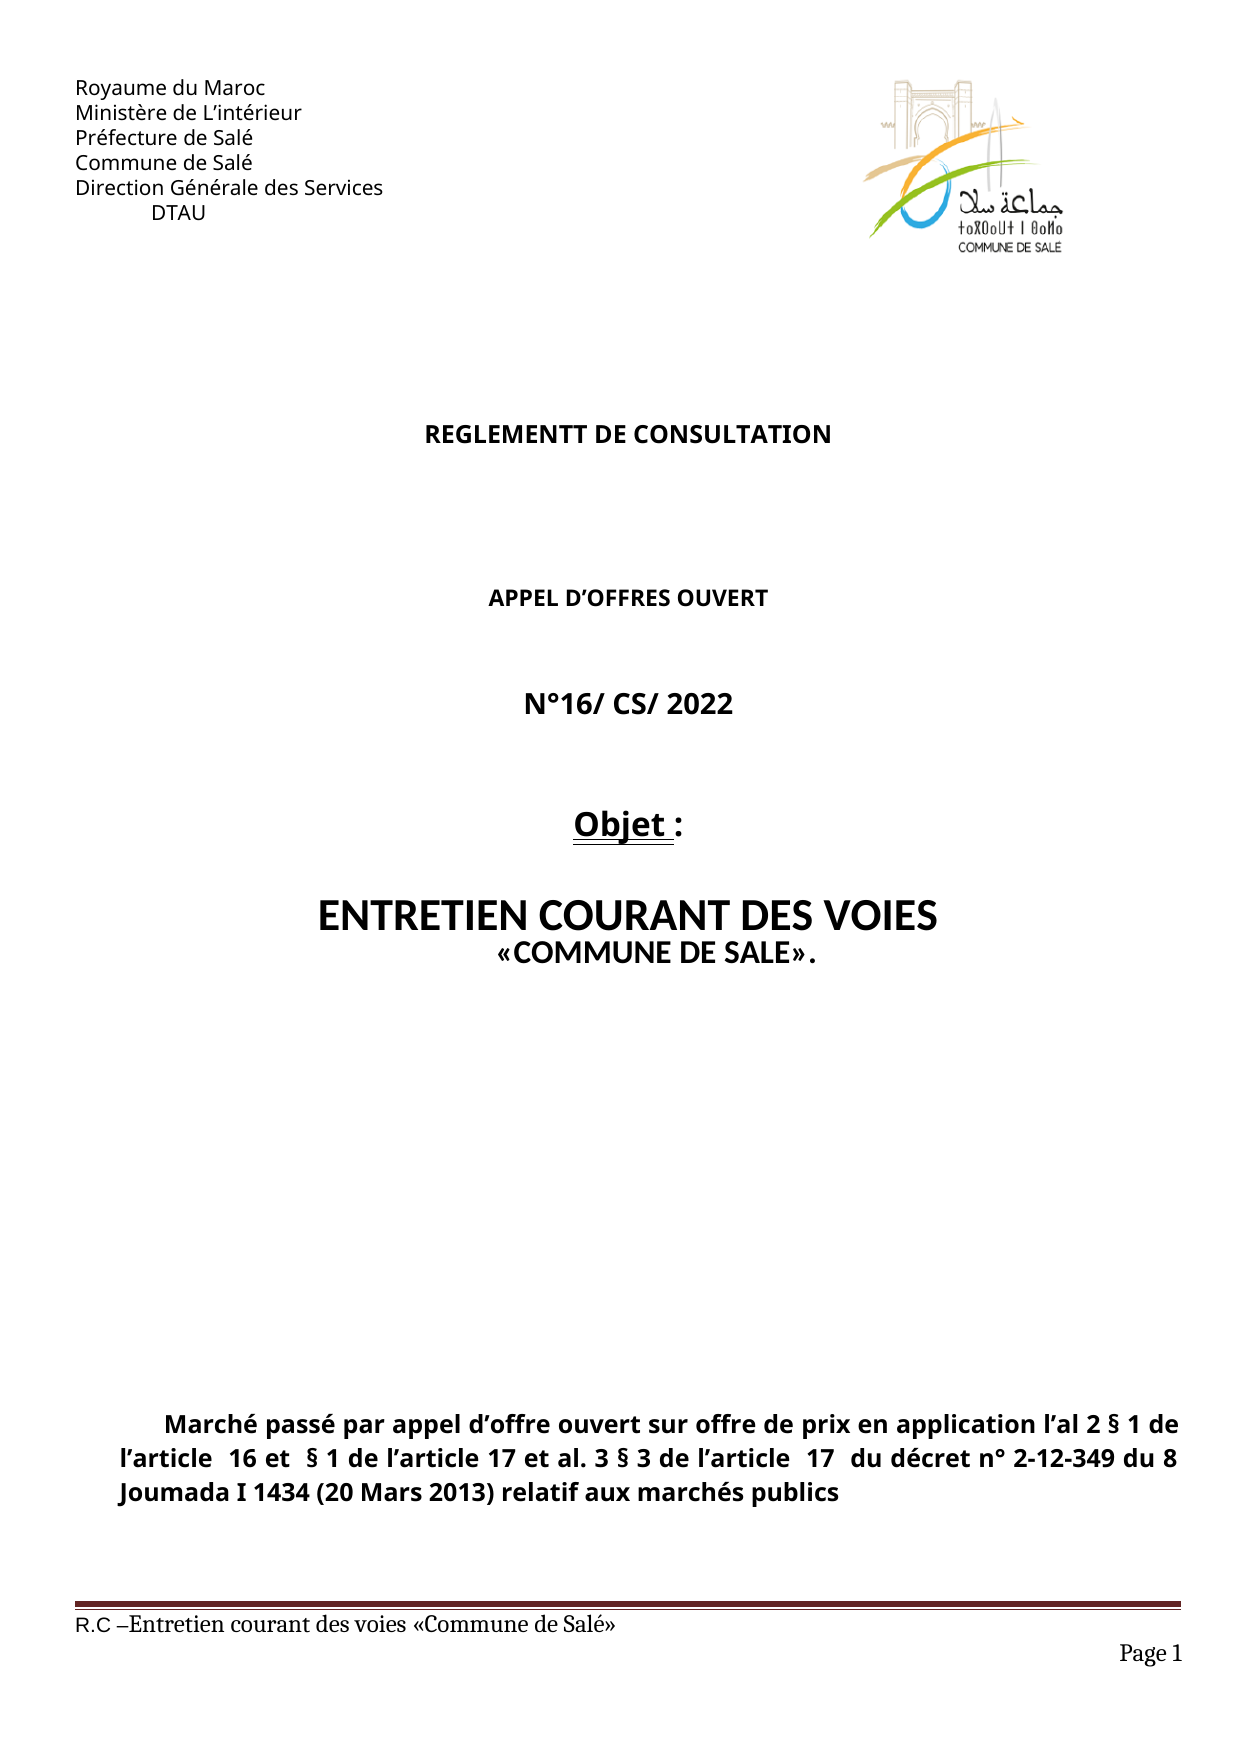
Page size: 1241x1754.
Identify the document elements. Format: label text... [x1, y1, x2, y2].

table_header [544, 74, 1079, 257]
text Objet : [75, 801, 1181, 847]
text Marché passé par appel d’offre ouvert sur offre de prix en application l’al 2 § 1 de l’article 16 et § 1 de l’article 17 et al. 3 § 3 de l’article 17 du décret n° 2-12-349 du 8 Joumada I 1434 (20 Mars 2013) relatif aux marchés publics [119, 1406, 1181, 1509]
text «COMMUNE DE SALE». [75, 942, 1181, 969]
table_header Royaume du Maroc Ministère de L’intérieur Préfecture de Salé Commune de Salé Direction Générale des Services DTAU [64, 75, 543, 257]
text REGLEMENTT DE CONSULTATION [75, 422, 1181, 449]
picture [857, 75, 1068, 257]
text N°16/ CS/ 2022 [75, 693, 1181, 720]
text ENTRETIEN COURANT DES VOIES [75, 886, 1181, 942]
text APPEL D’OFFRES OUVERT [75, 584, 1181, 612]
